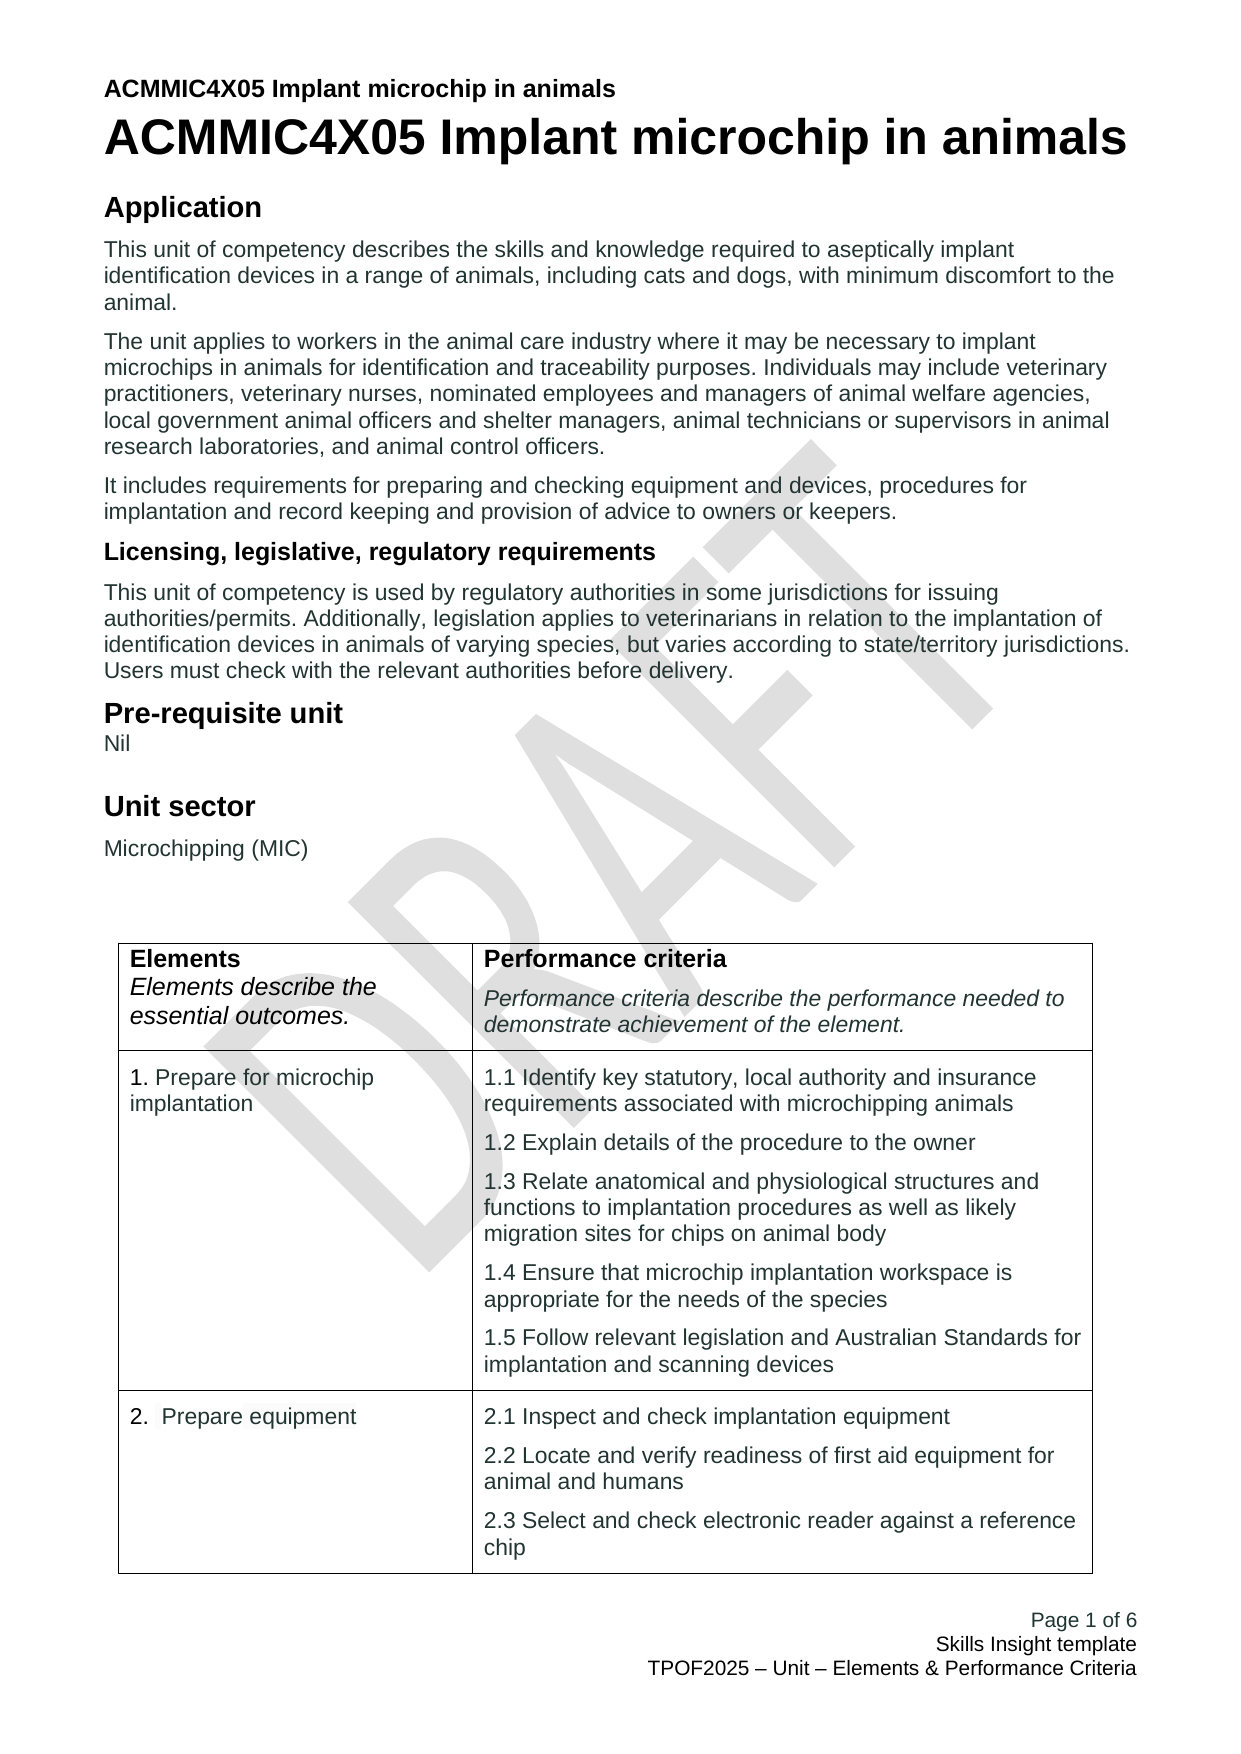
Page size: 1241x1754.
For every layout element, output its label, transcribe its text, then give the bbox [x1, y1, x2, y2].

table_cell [473, 1391, 1092, 1572]
text It includes requirements for preparing and checking equipment and devices, procedures for implantation and record keeping and provision of advice to owners or keepers. [103, 472, 1137, 525]
subtitle ACMMIC4X05 Implant microchip in animals [103, 108, 1137, 165]
text This unit of competency describes the skills and knowledge required to aseptically implant identification devices in a range of animals, including cats and dogs, with minimum discomfort to the animal. [103, 236, 1137, 315]
text Microchipping (MIC) [103, 835, 1137, 862]
subtitle Unit sector [103, 789, 1137, 823]
text The unit applies to workers in the animal care industry where it may be necessary to implant microchips in animals for identification and traceability purposes. Individuals may include veterinary practitioners, veterinary nurses, nominated employees and managers of animal welfare agencies, local government animal officers and shelter managers, animal technicians or supervisors in animal research laboratories, and animal control officers. [103, 328, 1137, 459]
table_cell 1.1 Identify key statutory, local authority and insurance requirements associated with microchipping animals 1.2 Explain details of the procedure to the owner 1.3 Relate anatomical and physiological structures and functions to implantation procedures as well as likely migration sites for chips on animal body 1.4 Ensure that microchip implantation workspace is appropriate for the needs of the species 1.5 Follow relevant legislation and Australian Standards for implantation and scanning devices [473, 1051, 1092, 1389]
table_header Performance criteria Performance criteria describe the performance needed to demonstrate achievement of the element. [473, 944, 1092, 1050]
subtitle Application [103, 190, 1137, 224]
subtitle Pre-requisite unit Nil [103, 696, 1137, 756]
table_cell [119, 1391, 472, 1572]
text Licensing, legislative, regulatory requirements [103, 537, 1137, 566]
table_header Elements Elements describe the essential outcomes. [119, 944, 472, 1050]
table_cell 1. Prepare for microchip implantation [119, 1051, 472, 1389]
text This unit of competency is used by regulatory authorities in some jurisdictions for issuing authorities/permits. Additionally, legislation applies to veterinarians in relation to the implantation of identification devices in animals of varying species, but varies according to state/territory jurisdictions. Users must check with the relevant authorities before delivery. [103, 578, 1137, 684]
